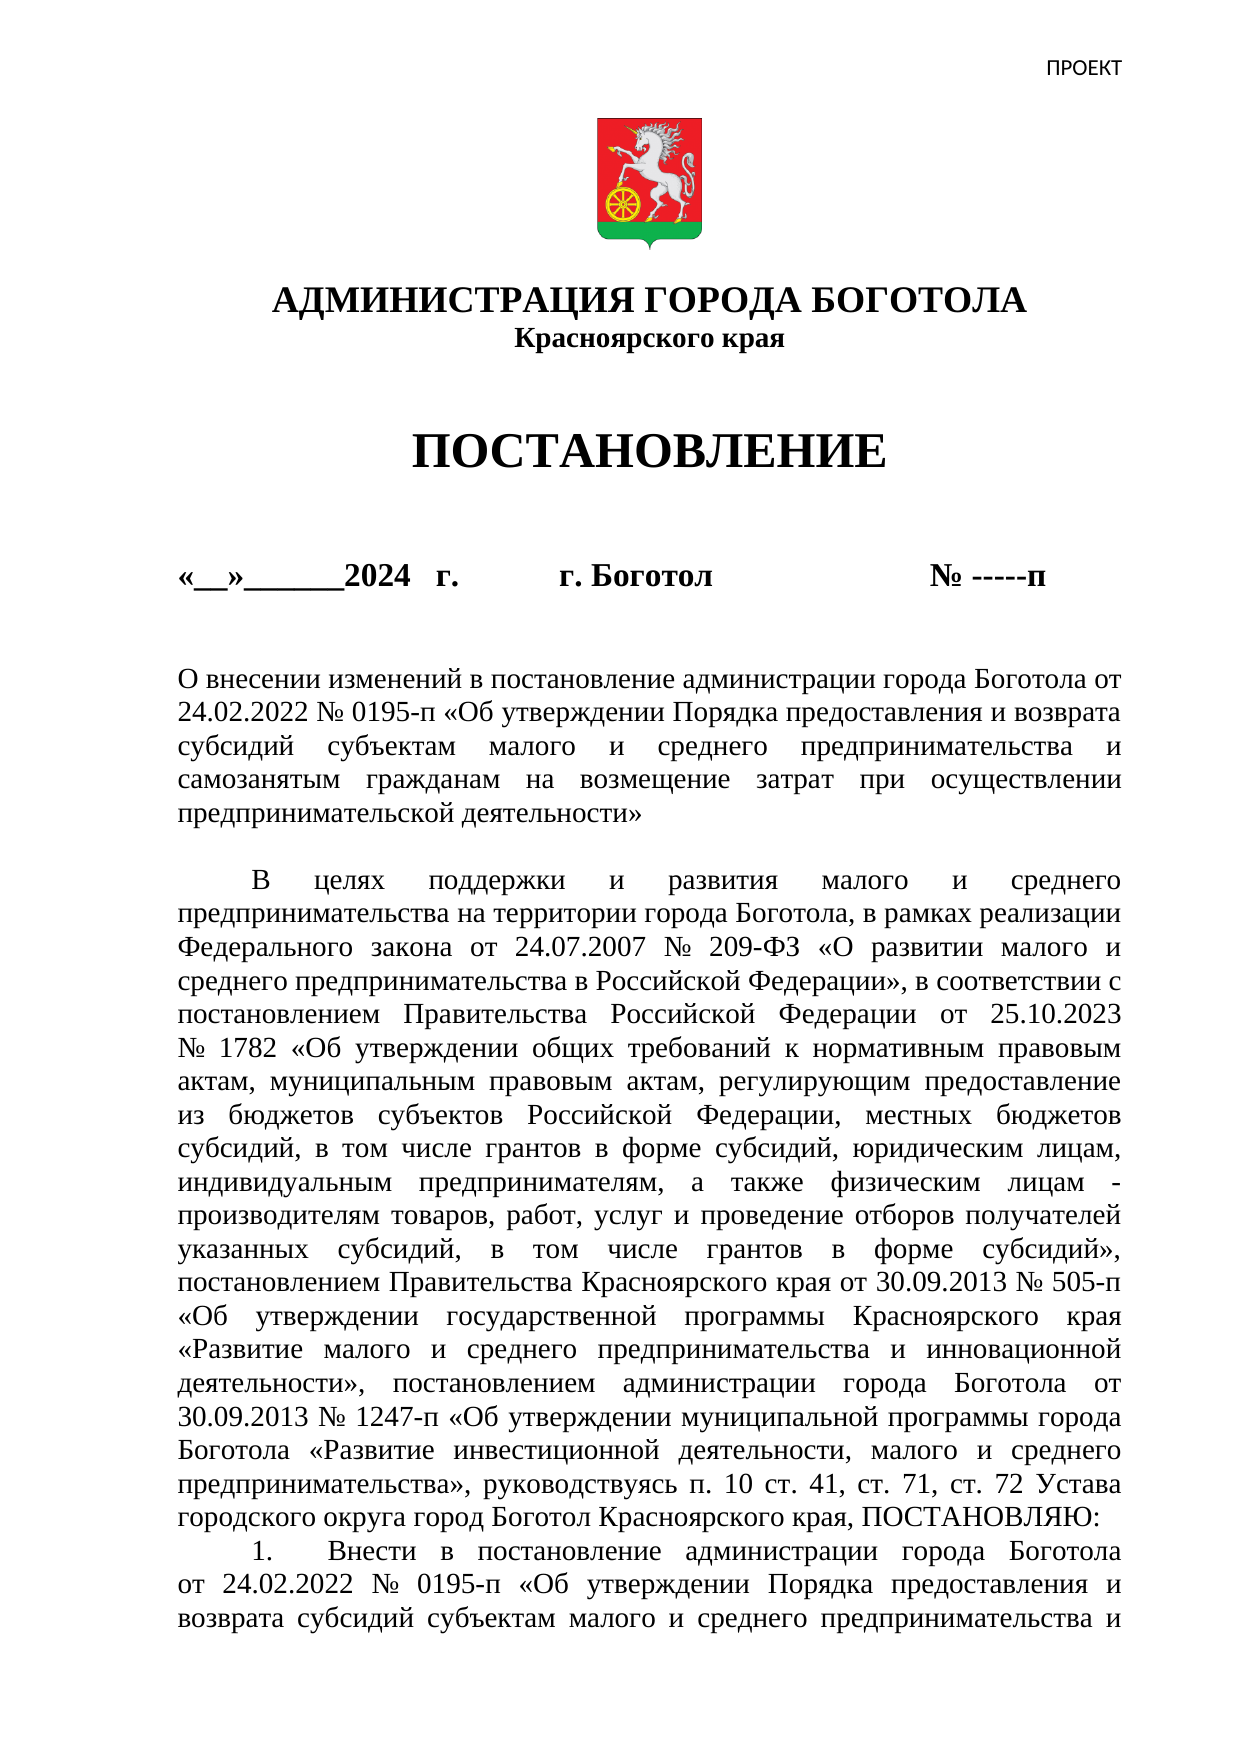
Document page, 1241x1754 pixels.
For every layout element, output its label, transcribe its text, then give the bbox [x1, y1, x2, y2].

text В целях поддержки и развития малого и среднего предпринимательства на территории города Боготола, в рамках реализации Федерального закона от 24.07.2007 № 209-ФЗ «О развитии малого и среднего предпринимательства в Российской Федерации», в соответствии с постановлением Правительства Российской Федерации от 25.10.2023 № 1782 «Об утверждении общих требований к нормативным правовым актам, муниципальным правовым актам, регулирующим предоставление из бюджетов субъектов Российской Федерации, местных бюджетов субсидий, в том числе грантов в форме субсидий, юридическим лицам, индивидуальным предпринимателям, а также физическим лицам - производителям товаров, работ, услуг и проведение отборов получателей указанных субсидий, в том числе грантов в форме субсидий», постановлением Правительства Красноярского края от 30.09.2013 № 505-п «Об утверждении государственной программы Красноярского края «Развитие малого и среднего предпринимательства и инновационной деятельности», постановлением администрации города Боготола от 30.09.2013 № 1247-п «Об утверждении муниципальной программы города Боготола «Развитие инвестиционной деятельности, малого и среднего предпринимательства», руководствуясь п. 10 ст. 41, ст. 71, ст. 72 Устава городского округа город Боготол Красноярского края, ПОСТАНОВЛЯЮ: [177, 862, 1122, 1533]
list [177, 1533, 1122, 1633]
text ПОСТАНОВЛЕНИЕ [177, 421, 1122, 479]
text О внесении изменений в постановление администрации города Боготола от 24.02.2022 № 0195-п «Об утверждении Порядка предоставления и возврата субсидий субъектам малого и среднего предпринимательства и самозанятым гражданам на возмещение затрат при осуществлении предпринимательской деятельности» [177, 661, 1122, 828]
picture [597, 118, 702, 250]
text АДМИНИСТРАЦИЯ ГОРОДА БОГОТОЛА [177, 277, 1122, 321]
text «__»______2024 г. г. Боготол № -----п [177, 555, 1122, 594]
text Красноярского края [177, 321, 1122, 354]
